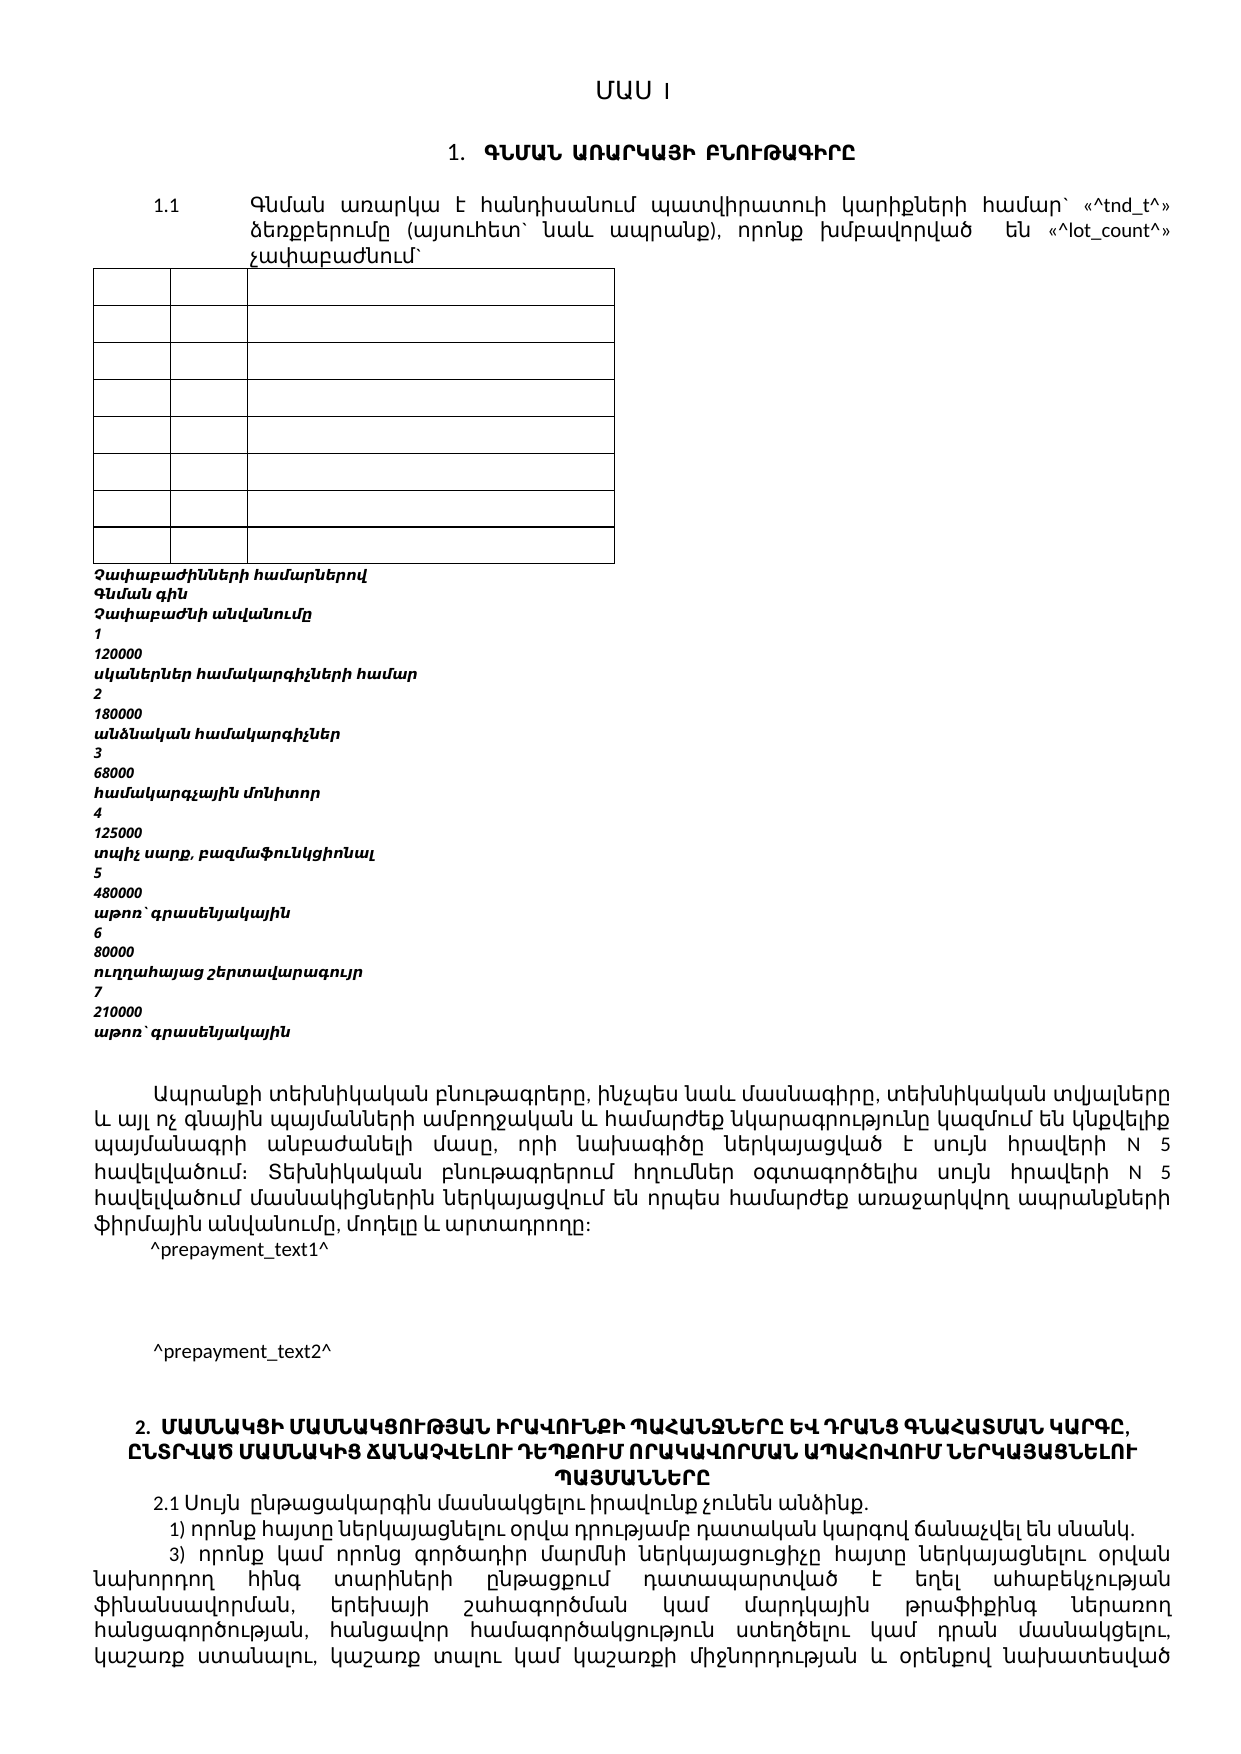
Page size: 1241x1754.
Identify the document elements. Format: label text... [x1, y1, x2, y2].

text 2.1 Սույն ընթացակարգին մասնակցելու իրավունք չունեն անձինք. [94, 1490, 1171, 1516]
text 1) որոնք հայտը ներկայացնելու օրվա դրությամբ դատական կարգով ճանաչվել են սնանկ. [94, 1516, 1171, 1541]
text Ապրանքի տեխնիկական բնութագրերը, ինչպես նաև մասնագիրը, տեխնիկական տվյալները և այլ ոչ գնային պայմանների ամբողջական և համարժեք նկարագրությունը կազմում են կնքվելիք պայմանագրի անբաժանելի մասը, որի նախագիծը ներկայացված է սույն հրավերի N 5 հավելվածում։ Տեխնիկական բնութագրերում հղումներ օգտագործելիս սույն հրավերի N 5 հավելվածում մասնակիցներին ներկայացվում են որպես համարժեք առաջարկվող ապրանքների ֆիրմային անվանումը, մոդելը և արտադրողը: [94, 1081, 1171, 1236]
list ԳՆՄԱՆ ԱՌԱՐԿԱՅԻ ԲՆՈՒԹԱԳԻՐԸ [131, 136, 1171, 167]
text ^prepayment_text2^ [94, 1338, 1171, 1363]
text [94, 1541, 1171, 1668]
subtitle Գնման առարկա է հանդիսանում պատվիրատուի կարիքների համար` «^tnd_t^» ձեռքբերումը (այսուհետ` նաև ապրանք), որոնք խմբավորված են «^lot_count^» չափաբաժնում` [153, 192, 1171, 268]
text ^prepayment_text1^ [94, 1236, 1171, 1262]
text ՄԱՍ I [94, 75, 1171, 106]
text 2. ՄԱՍՆԱԿՑԻ ՄԱՍՆԱԿՑՈՒԹՅԱՆ ԻՐԱՎՈՒՆՔԻ ՊԱՀԱՆՋՆԵՐԸ ԵՎ ԴՐԱՆՑ ԳՆԱՀԱՏՄԱՆ ԿԱՐԳԸ, ԸՆՏՐՎԱԾ ՄԱՍՆԱԿԻՑ ՃԱՆԱՉՎԵԼՈՒ ԴԵՊՔՈՒՄ ՈՐԱԿԱՎՈՐՄԱՆ ԱՊԱՀՈՎՈՒՄ ՆԵՐԿԱՅԱՑՆԵԼՈՒ ՊԱՅՄԱՆՆԵՐԸ [94, 1414, 1171, 1490]
